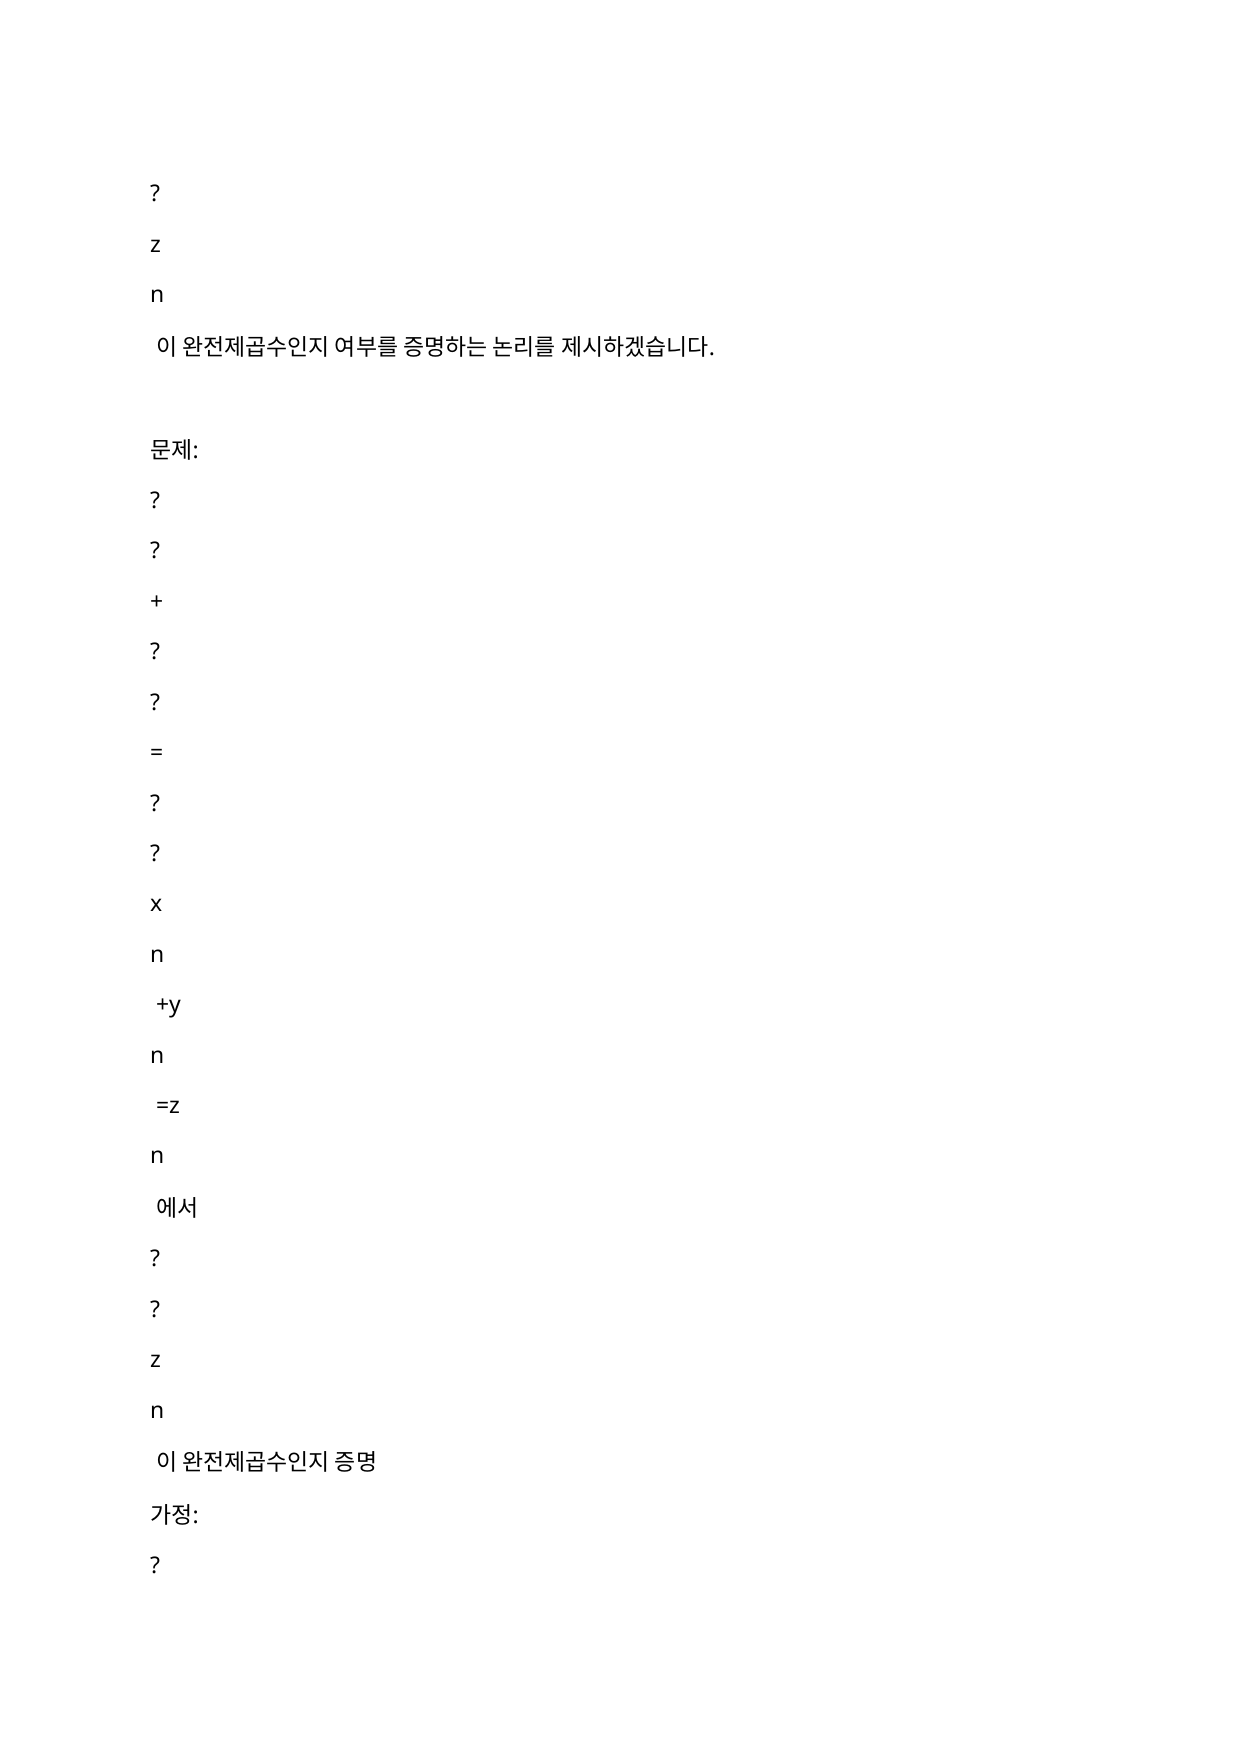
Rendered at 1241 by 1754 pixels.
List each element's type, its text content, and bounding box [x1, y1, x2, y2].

text n [150, 1394, 1090, 1425]
text =z [150, 1089, 1090, 1120]
text 에서 [150, 1190, 1090, 1223]
text z [150, 228, 1090, 259]
text ? [150, 1242, 1090, 1274]
text 문제: [150, 431, 1090, 465]
text + [150, 585, 1090, 616]
text +y [150, 988, 1090, 1019]
text 가정: [150, 1497, 1090, 1530]
text x [150, 887, 1090, 919]
text 이 완전제곱수인지 증명 [150, 1444, 1090, 1477]
text n [150, 278, 1090, 309]
text = [150, 736, 1090, 767]
text ? [150, 1549, 1090, 1580]
text ? [150, 1293, 1090, 1324]
text 이 완전제곱수인지 여부를 증명하는 논리를 제시하겠습니다. [150, 328, 1090, 362]
text ? [150, 635, 1090, 667]
text z [150, 1343, 1090, 1374]
text n [150, 938, 1090, 969]
text ? [150, 534, 1090, 566]
text ? [150, 787, 1090, 818]
text ? [150, 177, 1090, 208]
text n [150, 1039, 1090, 1070]
text ? [150, 484, 1090, 515]
text ? [150, 686, 1090, 717]
text ? [150, 837, 1090, 868]
text n [150, 1139, 1090, 1171]
